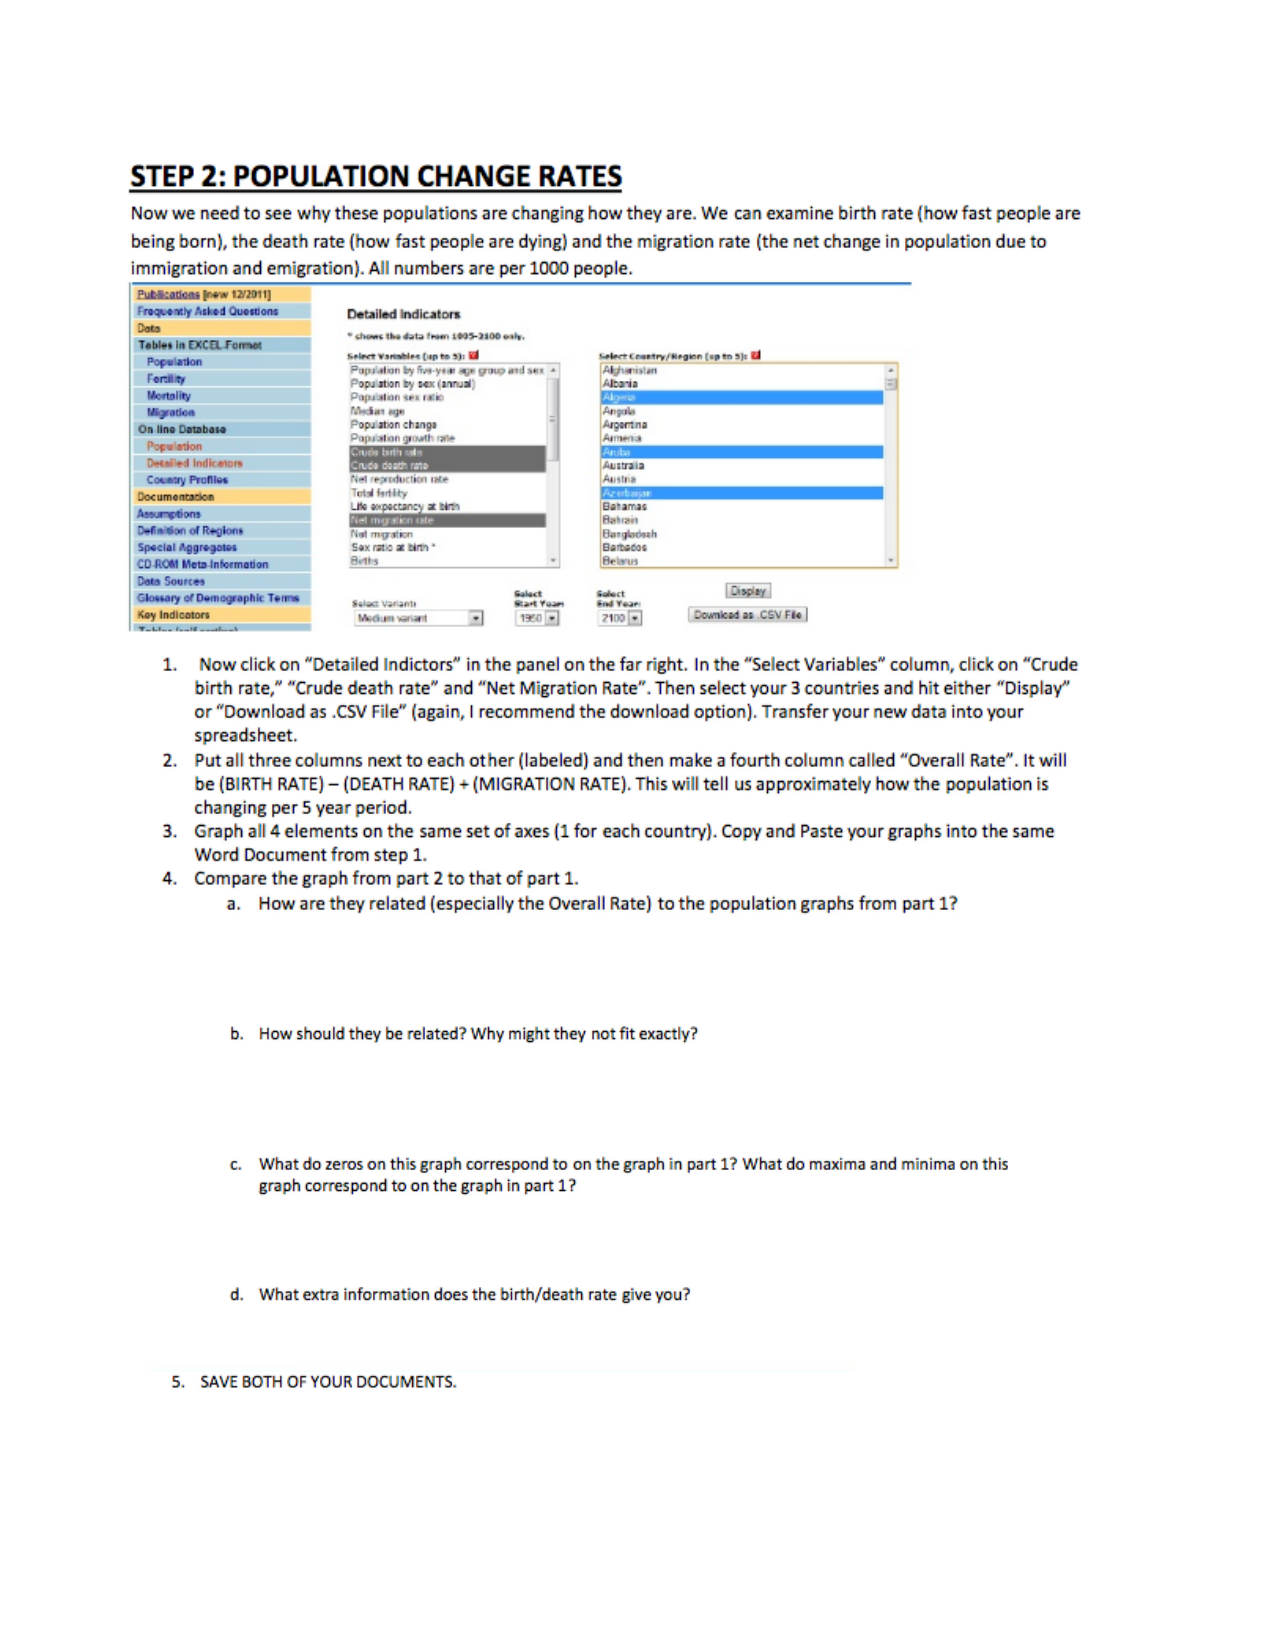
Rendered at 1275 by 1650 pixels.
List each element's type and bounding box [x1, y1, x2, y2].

picture [112, 141, 1125, 954]
picture [150, 988, 1048, 1445]
